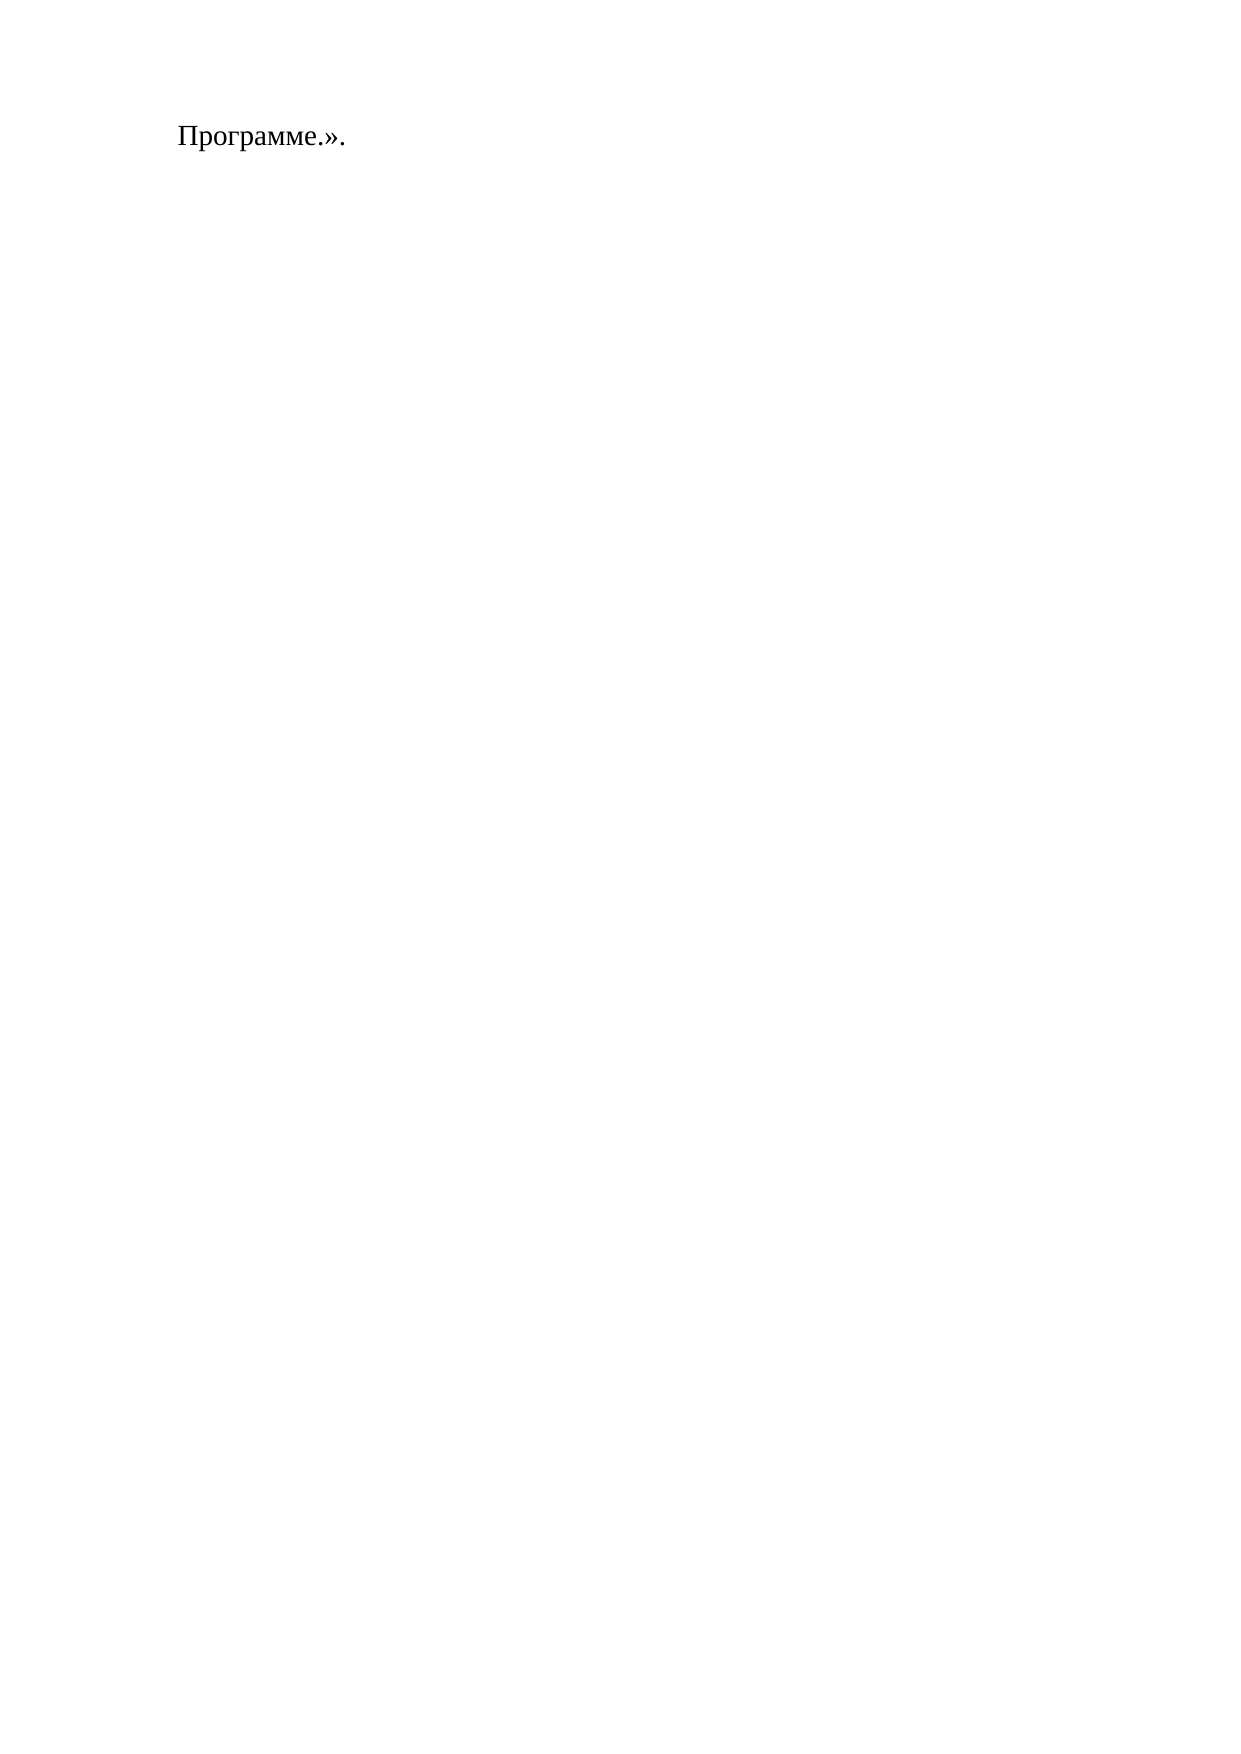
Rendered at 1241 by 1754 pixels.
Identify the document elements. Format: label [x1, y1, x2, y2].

text [177, 118, 1152, 152]
